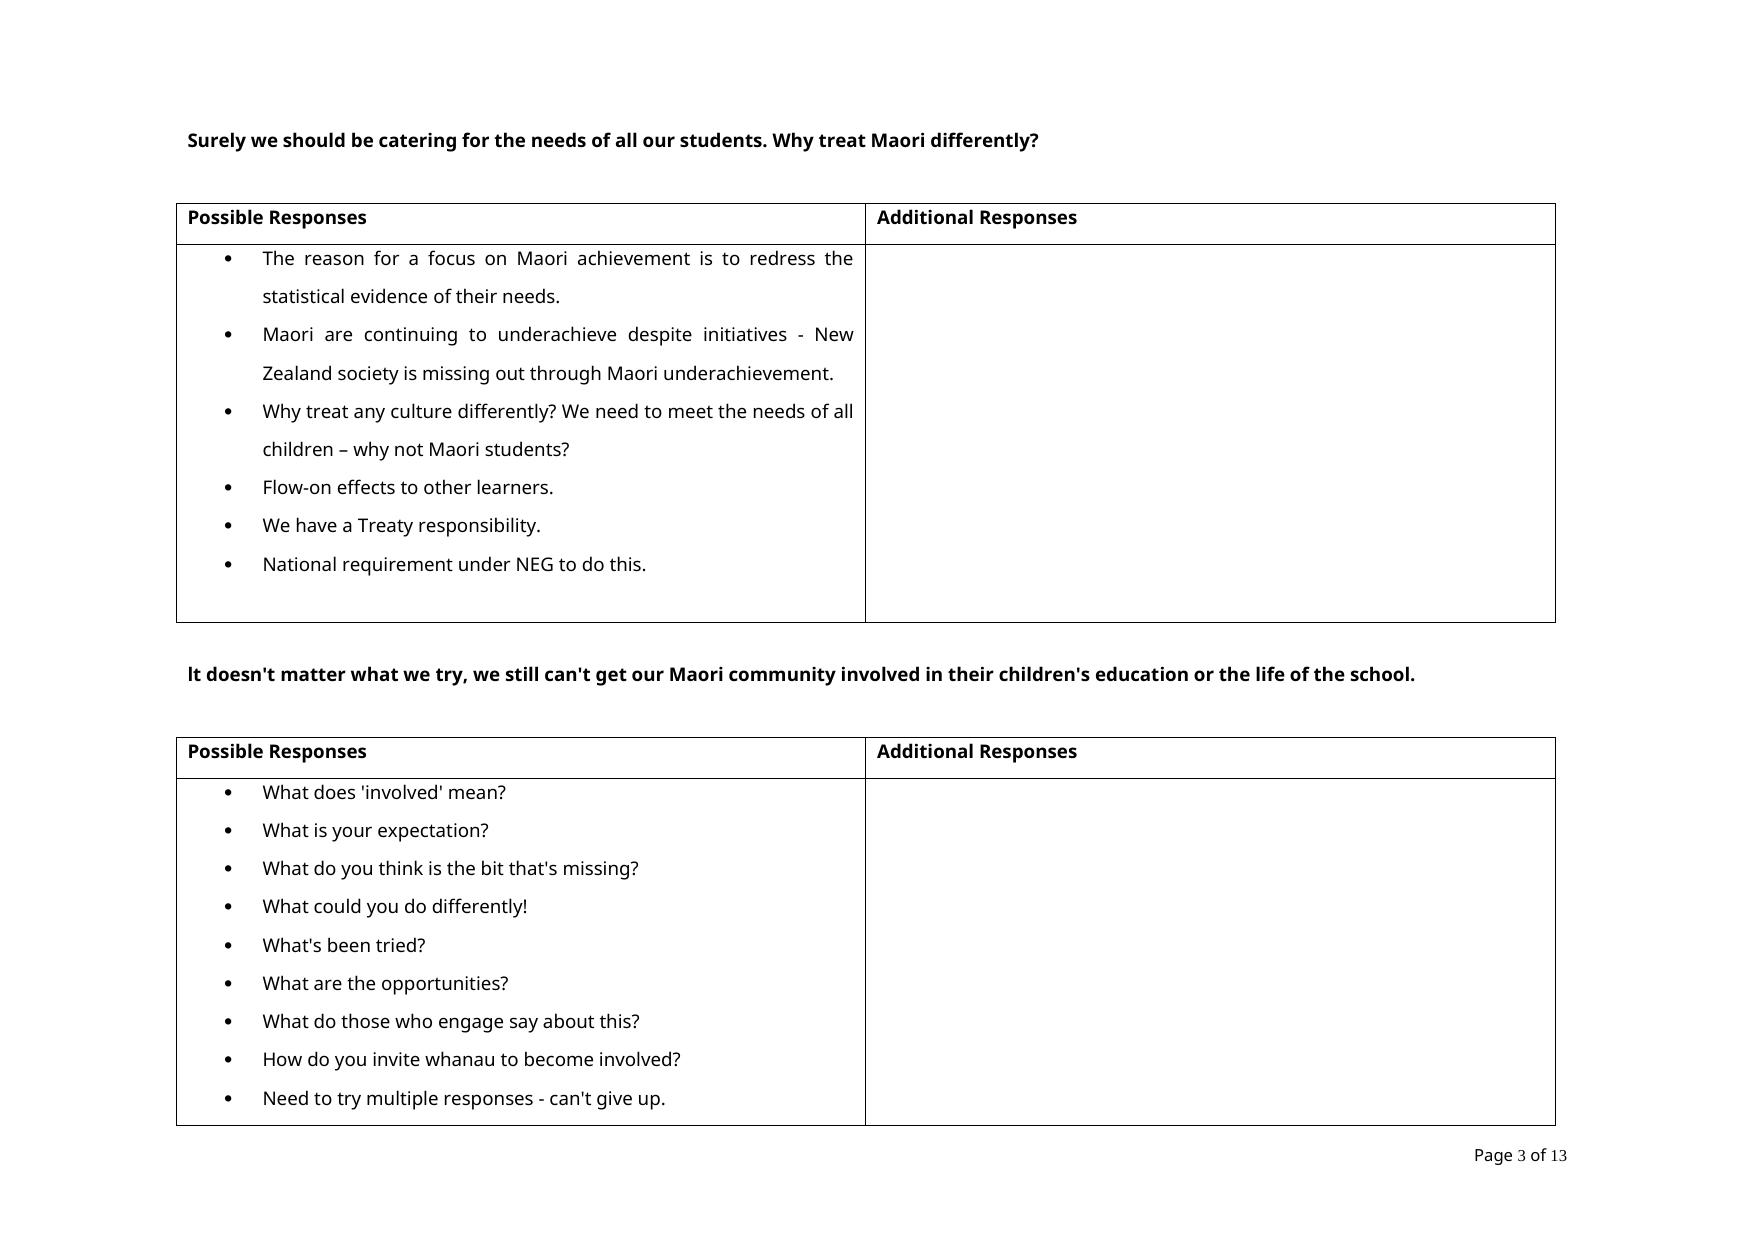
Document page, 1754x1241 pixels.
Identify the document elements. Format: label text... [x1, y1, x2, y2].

table_header Additional Responses [866, 738, 1555, 778]
table_cell The reason for a focus on Maori achievement is to redress the statistical evidence of their needs. Maori are continuing to underachieve despite initiatives - New Zealand society is missing out through Maori underachievement. Why treat any culture differently? We need to meet the needs of all children – why not Maori students? Flow-on effects to other learners. We have a Treaty responsibility. National requirement under NEG to do this. [177, 245, 865, 622]
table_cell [177, 779, 865, 1125]
text lt doesn't matter what we try, we still can't get our Maori community involved in their children's education or the life of the school. [187, 661, 1567, 686]
table_header Possible Responses [177, 738, 865, 778]
table_header Possible Responses [177, 204, 865, 244]
table_header Additional Responses [866, 204, 1555, 244]
table_cell [866, 245, 1555, 622]
text Surely we should be catering for the needs of all our students. Why treat Maori differently? [187, 127, 1567, 152]
table_cell [866, 779, 1555, 1125]
